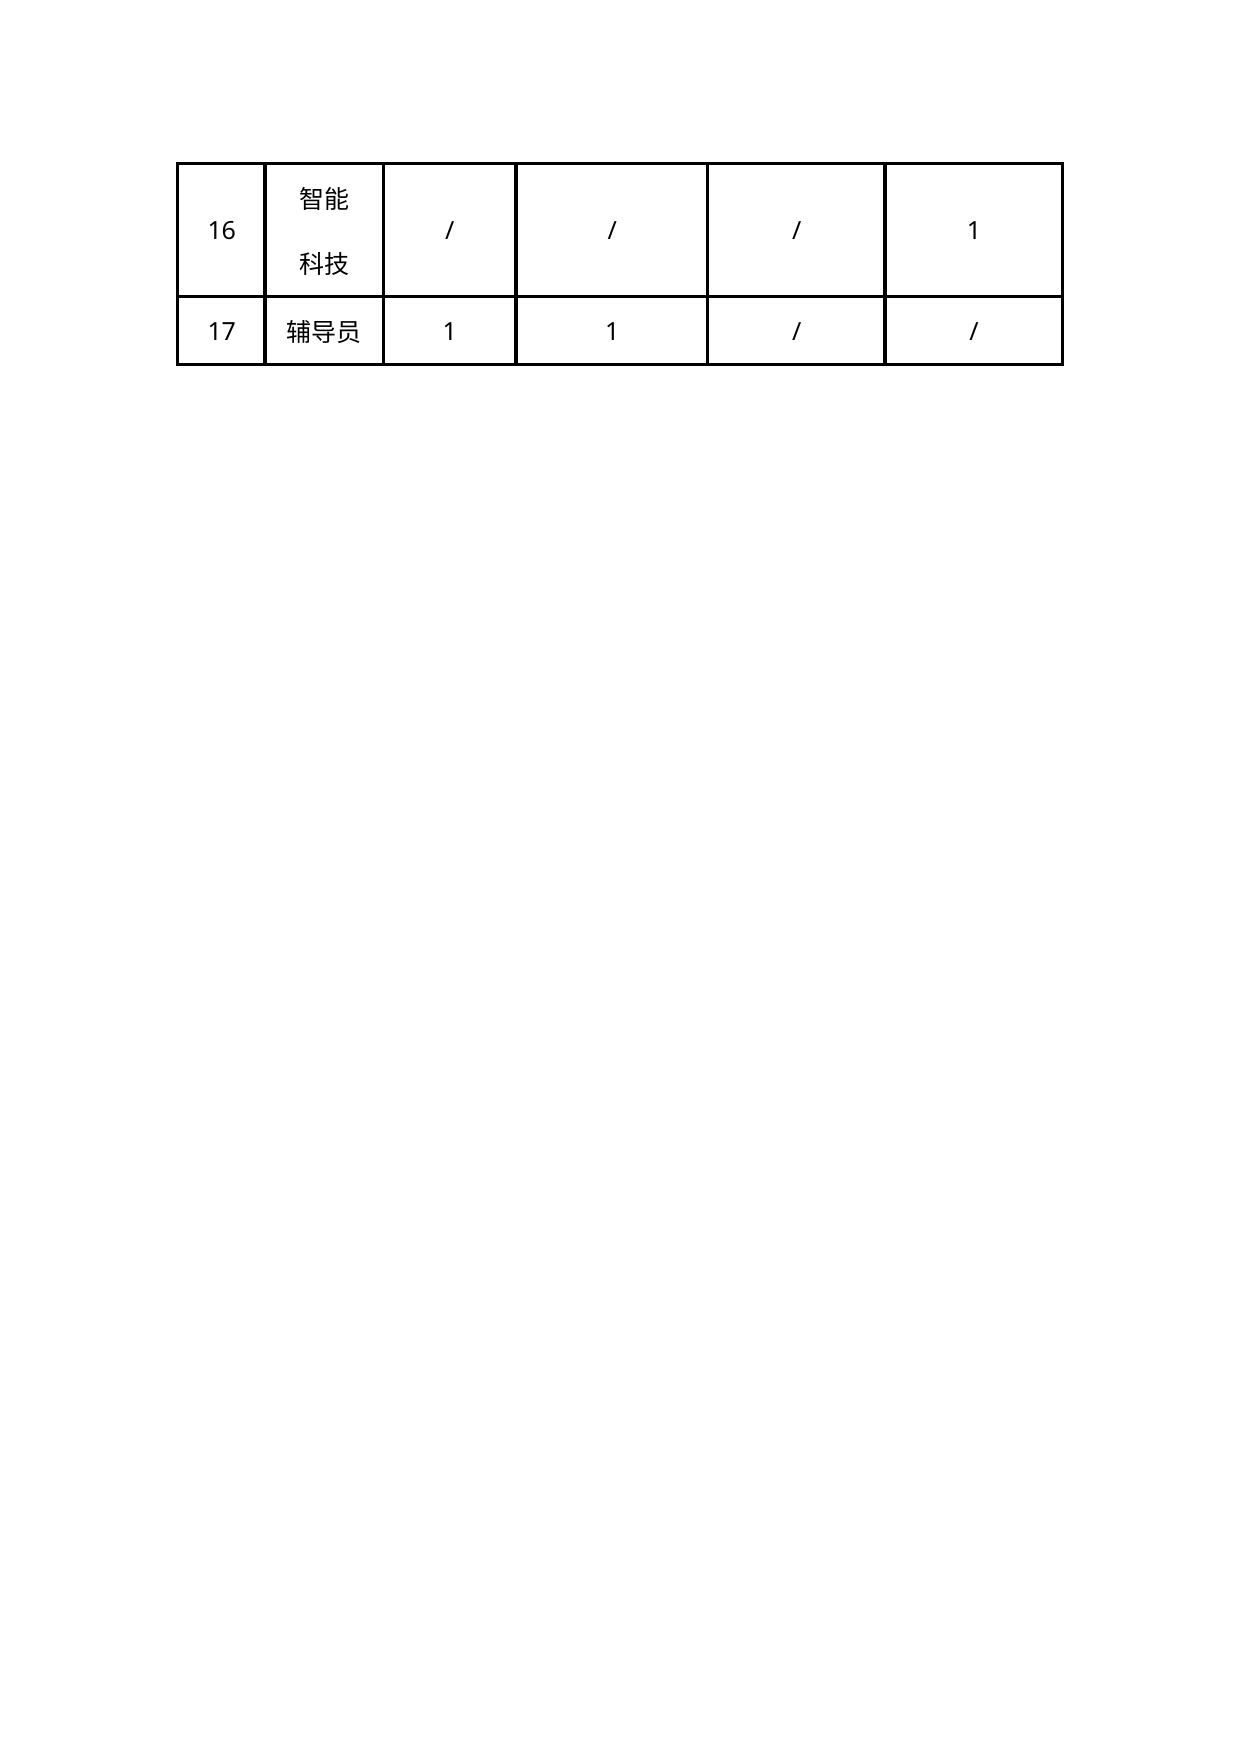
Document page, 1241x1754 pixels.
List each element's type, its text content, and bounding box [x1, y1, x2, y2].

table_cell 17 [179, 298, 263, 363]
table_cell / [385, 165, 514, 295]
table_cell 1 [887, 165, 1061, 295]
table_cell / [709, 298, 883, 363]
table_cell / [887, 298, 1061, 363]
table_cell 16 [179, 165, 263, 295]
table_cell 1 [518, 298, 706, 363]
table_cell / [518, 165, 706, 295]
table_cell 智能 科技 [267, 165, 382, 295]
table_cell 1 [385, 298, 514, 363]
table_cell / [709, 165, 883, 295]
table_cell 辅导员 [267, 298, 382, 363]
